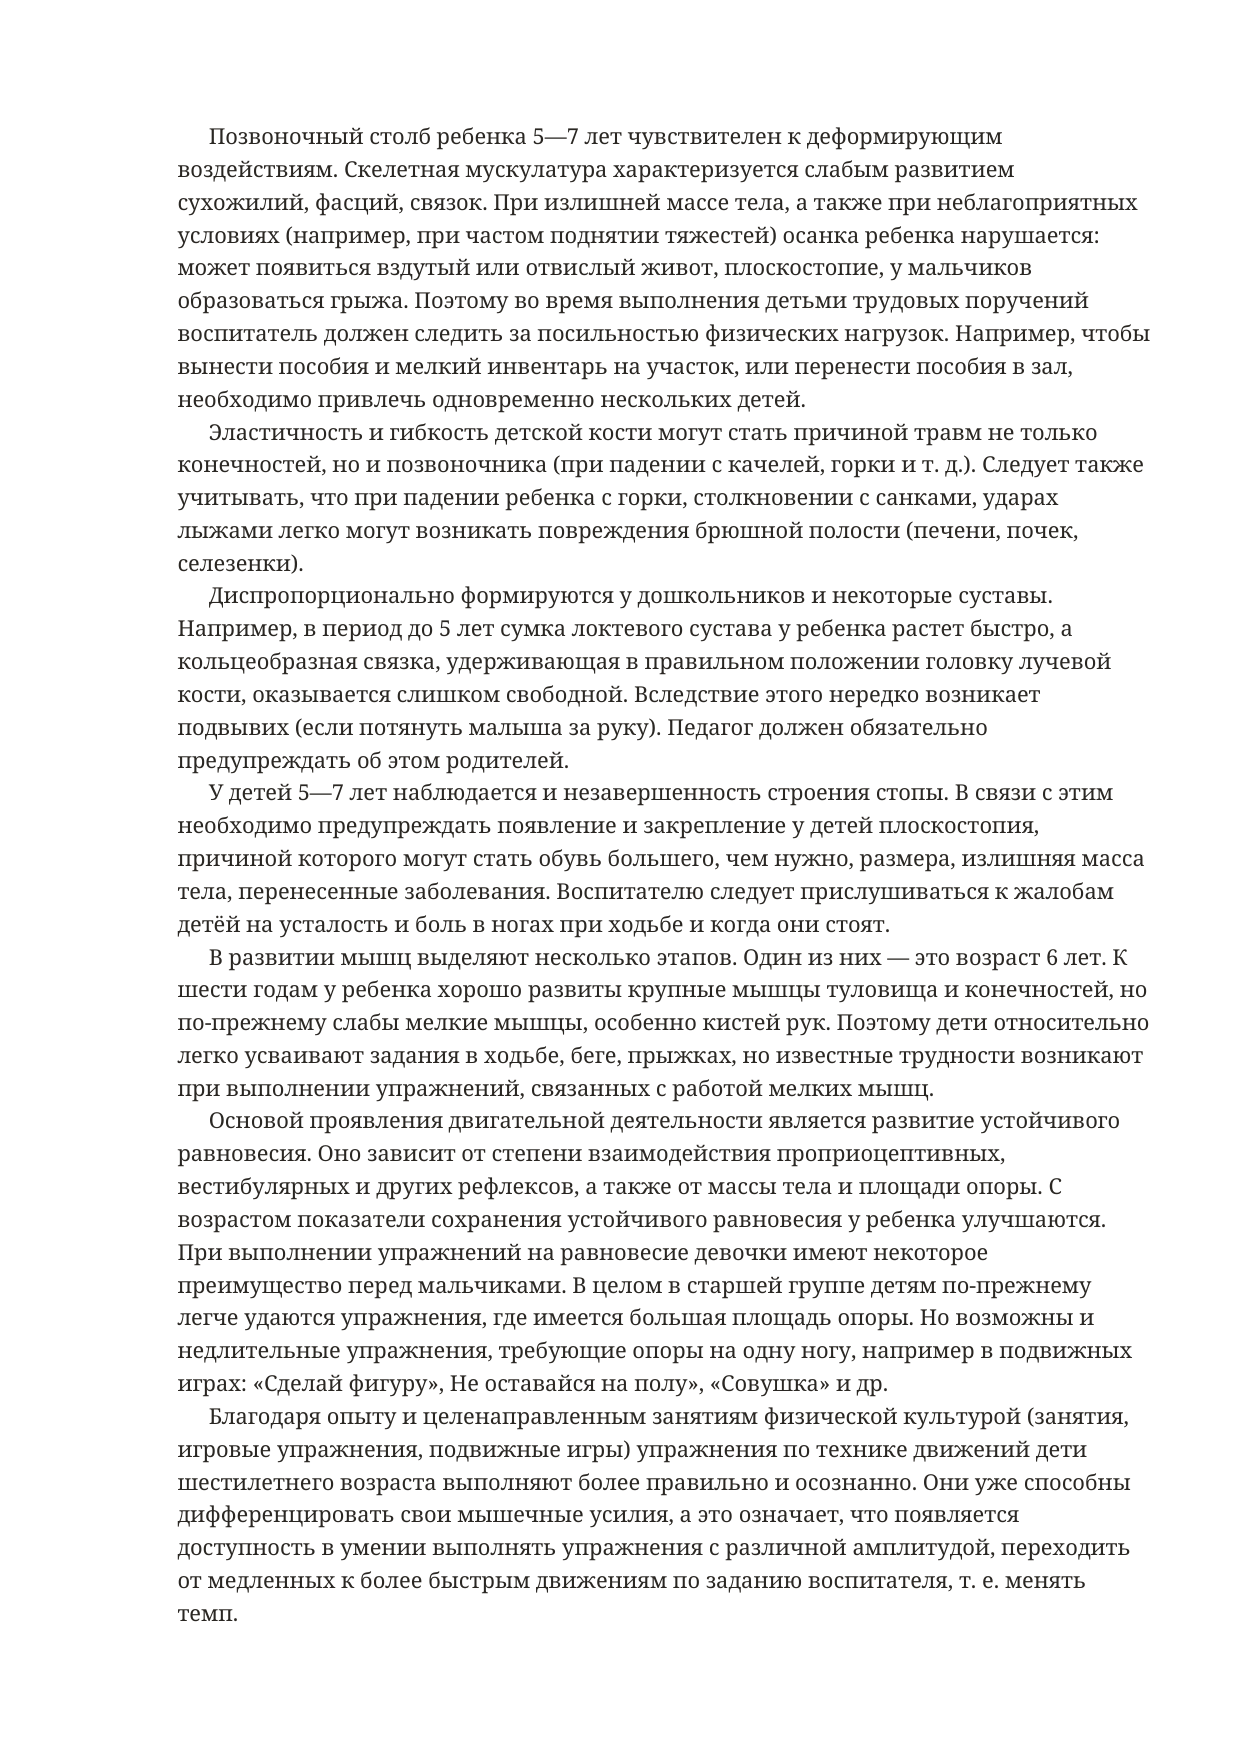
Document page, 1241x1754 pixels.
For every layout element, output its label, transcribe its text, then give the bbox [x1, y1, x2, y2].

text Благодаря опыту и целенаправленным занятиям физической культурой (занятия, игровые упражнения, подвижные игры) упражнения по технике движений дети шестилетнего возраста выполняют более правильно и осознанно. Они уже способны дифференцировать свои мышечные усилия, а это означает, что появляется доступность в умении выполнять упражнения с различной амплитудой, переходить от медленных к более быстрым движениям по заданию воспитателя, т. е. менять темп. [177, 1398, 1152, 1627]
text Основой проявления двигательной деятельности является развитие устойчивого равновесия. Оно зависит от степени взаимодействия проприоцептивных, вестибулярных и других рефлексов, а также от массы тела и площади опоры. С возрастом показатели сохранения устойчивого равновесия у ребенка улучшаются. При выполнении упражнений на равновесие девочки имеют некоторое преимущество перед мальчиками. В целом в старшей группе детям по-прежнему легче удаются упражнения, где имеется большая площадь опоры. Но возможны и недлительные упражнения, требующие опоры на одну ногу, например в подвижных играх: «Сделай фигуру», Не оставайся на полу», «Совушка» и др. [177, 1102, 1152, 1398]
text В развитии мышц выделяют несколько этапов. Один из них — это возраст 6 лет. К шести годам у ребенка хорошо развиты крупные мышцы туловища и конечностей, но по-прежнему слабы мелкие мышцы, особенно кистей рук. Поэтому дети относительно легко усваивают задания в ходьбе, беге, прыжках, но известные трудности возникают при выполнении упражнений, связанных с работой мелких мышц. [177, 938, 1152, 1102]
text Эластичность и гибкость детской кости могут стать причиной травм не только конечностей, но и позвоночника (при падении с качелей, горки и т. д.). Следует также учитывать, что при падении ребенка с горки, столкновении с санками, ударах лыжами легко могут возникать повреждения брюшной полости (печени, почек, селезенки). [177, 413, 1152, 577]
text Диспропорционально формируются у дошкольников и некоторые суставы. Например, в период до 5 лет сумка локтевого сустава у ребенка растет быстро, а кольцеобразная связка, удерживающая в правильном положении головку лучевой кости, оказывается слишком свободной. Вследствие этого нередко возникает подвывих (если потянуть малыша за руку). Педагог должен обязательно предупреждать об этом родителей. [177, 577, 1152, 774]
text Позвоночный столб ребенка 5—7 лет чувствителен к деформирующим воздействиям. Скелетная мускулатура характеризуется слабым развитием сухожилий, фасций, связок. При излишней массе тела, а также при неблагоприятных условиях (например, при частом поднятии тяжестей) осанка ребенка нарушается: может появиться вздутый или отвислый живот, плоскостопие, у мальчиков образоваться грыжа. Поэтому во время выполнения детьми трудовых поручений воспитатель должен следить за посильностью физических нагрузок. Например, чтобы вынести пособия и мелкий инвентарь на участок, или перенести пособия в зал, необходимо привлечь одновременно нескольких детей. [177, 118, 1152, 413]
text У детей 5—7 лет наблюдается и незавершенность строения стопы. В связи с этим необходимо предупреждать появление и закрепление у детей плоскостопия, причиной которого могут стать обувь большего, чем нужно, размера, излишняя масса тела, перенесенные заболевания. Воспитателю следует прислушиваться к жалобам детёй на усталость и боль в ногах при ходьбе и когда они стоят. [177, 774, 1152, 938]
